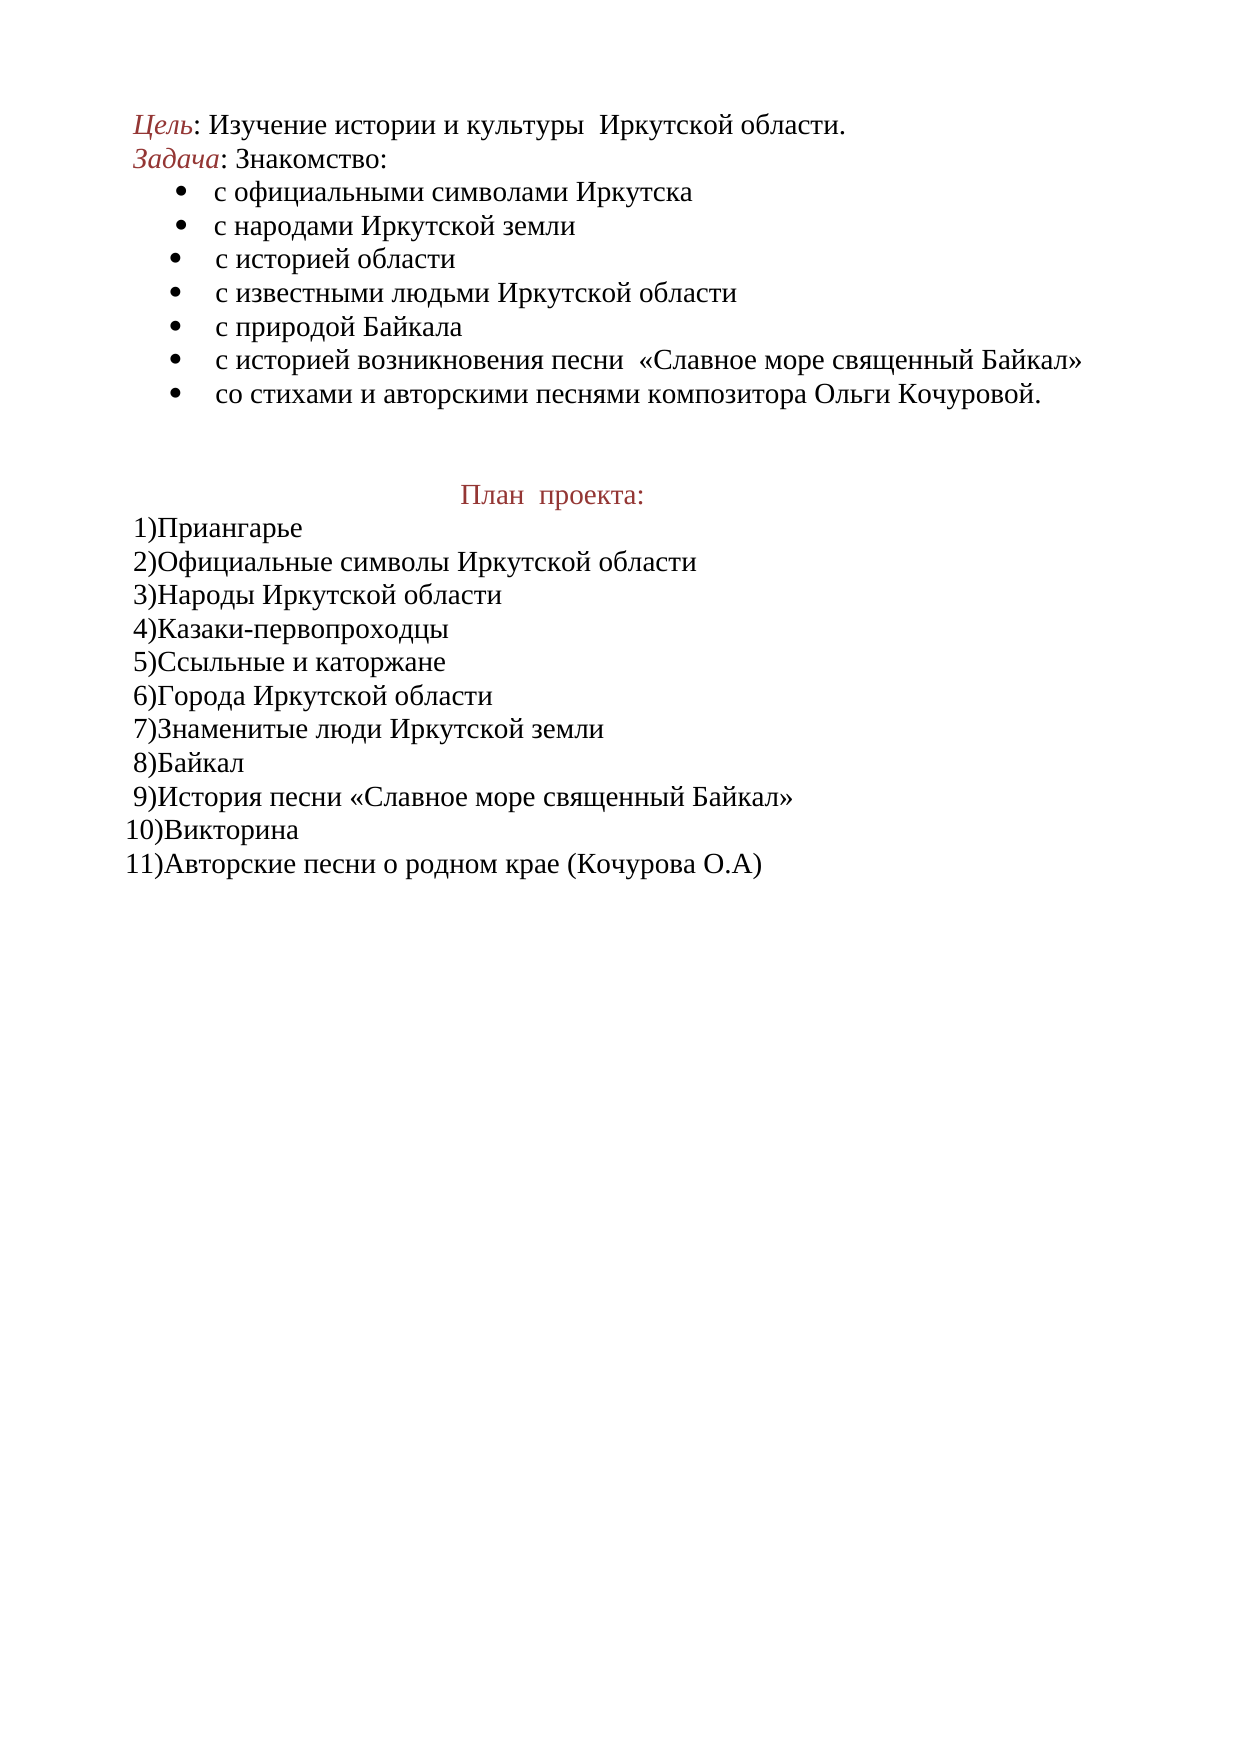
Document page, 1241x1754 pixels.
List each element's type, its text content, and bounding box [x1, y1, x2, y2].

text 7)Знаменитые люди Иркутской земли [59, 712, 1181, 745]
text 4)Казаки-первопроходцы [59, 611, 1181, 644]
list с историей возникновения песни «Славное море священный Байкал» [170, 342, 1181, 376]
text 9)История песни «Славное море священный Байкал» [59, 779, 1181, 812]
text 10)Викторина [59, 812, 1181, 846]
text 1)Приангарье [59, 510, 1181, 544]
text Цель: Изучение истории и культуры Иркутской области. [59, 107, 1181, 141]
text 2)Официальные символы Иркутской области [59, 544, 1181, 577]
list с известными людьми Иркутской области [170, 275, 1181, 309]
text 5)Ссыльные и каторжане [59, 644, 1181, 678]
list с народами Иркутской земли [176, 208, 1181, 242]
text 8)Байкал [59, 745, 1181, 779]
list со стихами и авторскими песнями композитора Ольги Кочуровой. [170, 376, 1181, 410]
list с историей области [170, 242, 1181, 275]
list с природой Байкала [170, 309, 1181, 342]
text 6)Города Иркутской области [59, 678, 1181, 712]
list с официальными символами Иркутска [176, 174, 1181, 208]
text 3)Народы Иркутской области [59, 577, 1181, 611]
text Задача: Знакомство: [59, 141, 1181, 174]
text План проекта: [59, 477, 1181, 510]
text 11)Авторские песни о родном крае (Кочурова О.А) [59, 846, 1181, 879]
